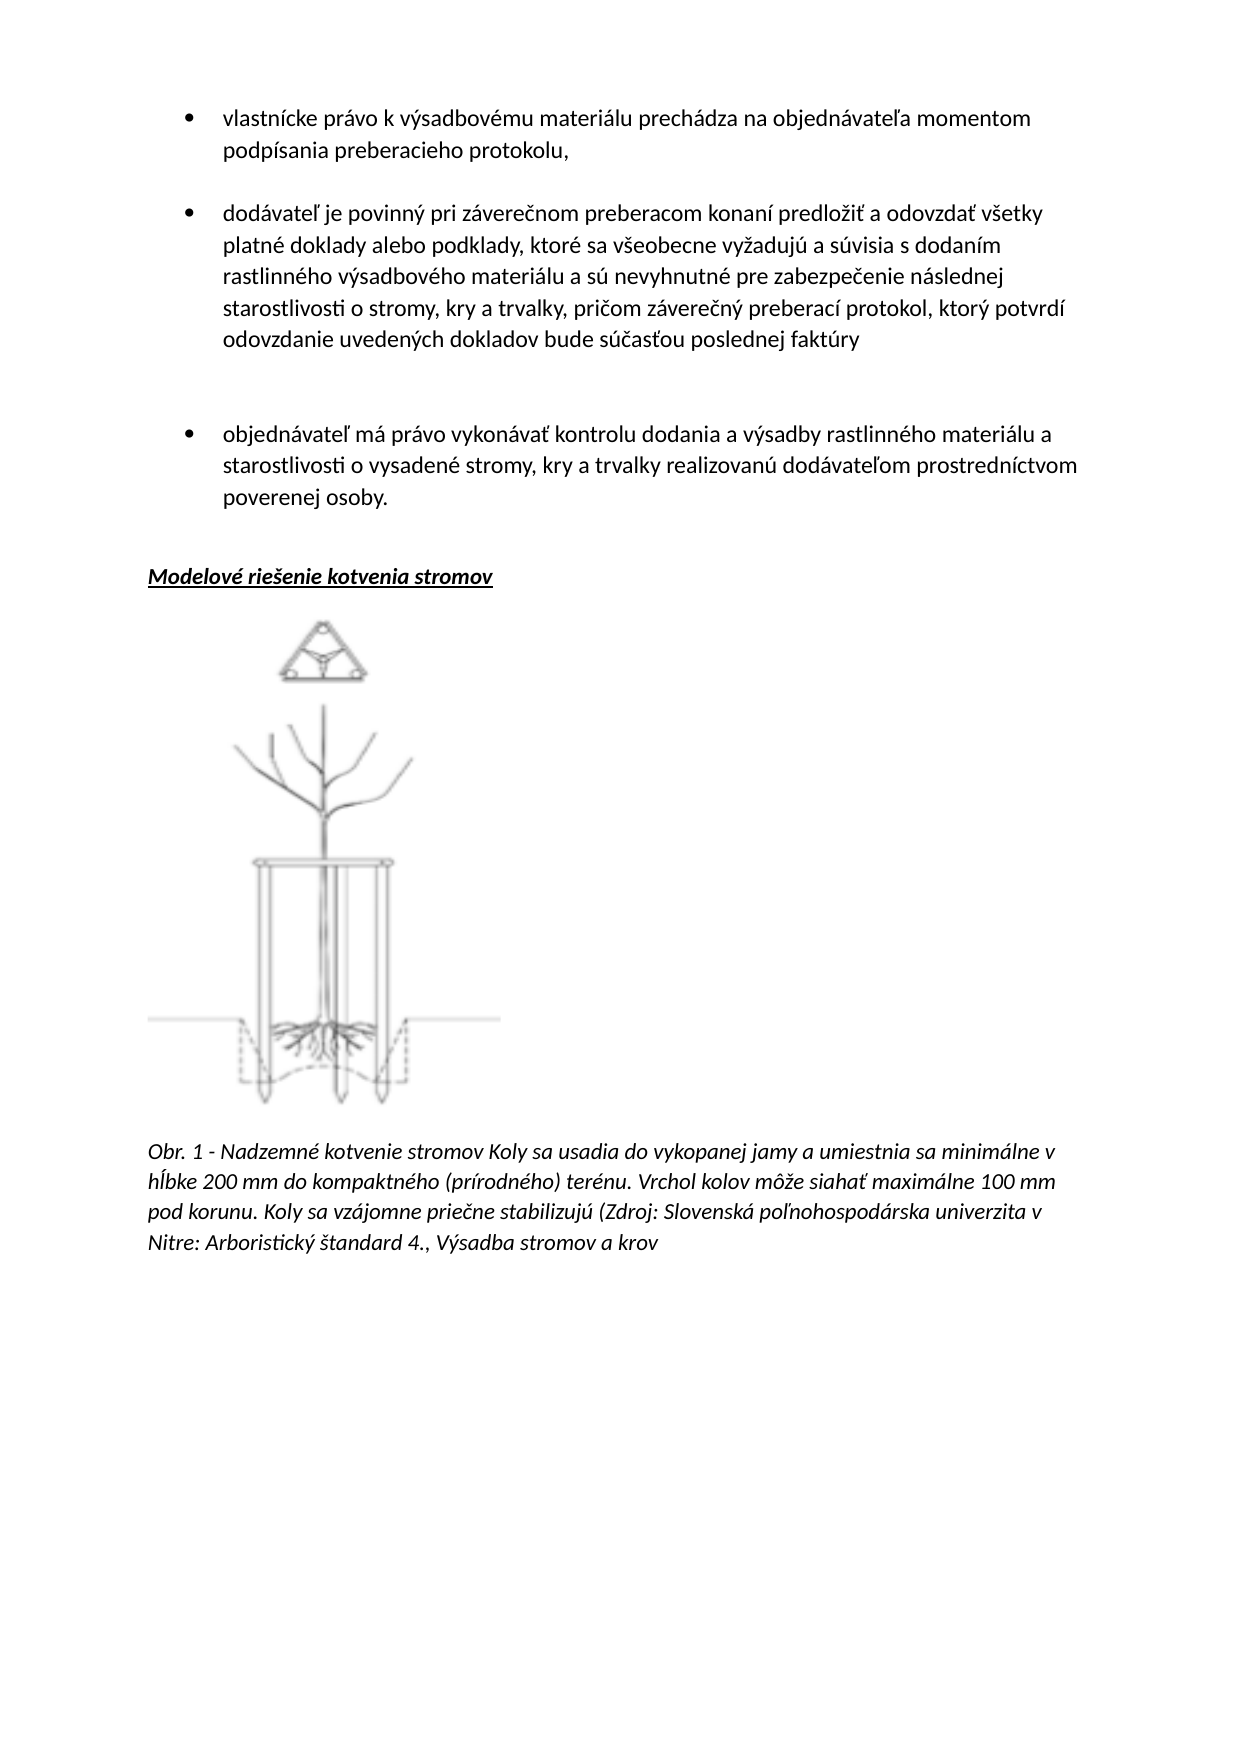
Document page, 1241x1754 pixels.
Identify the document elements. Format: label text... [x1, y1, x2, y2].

list objednávateľ má právo vykonávať kontrolu dodania a výsadby rastlinného materiálu a starostlivosti o vysadené stromy, kry a trvalky realizovanú dodávateľom prostredníctvom poverenej osoby. [185, 419, 1093, 511]
text Modelové riešenie kotvenia stromov [148, 562, 1093, 590]
list vlastnícke právo k výsadbovému materiálu prechádza na objednávateľa momentom podpísania preberacieho protokolu, [185, 103, 1093, 164]
text Obr. 1 - Nadzemné kotvenie stromov Koly sa usadia do vykopanej jamy a umiestnia sa minimálne v hĺbke 200 mm do kompaktného (prírodného) terénu. Vrchol kolov môže siahať maximálne 100 mm pod korunu. Koly sa vzájomne priečne stabilizujú (Zdroj: Slovenská poľnohospodárska univerzita v Nitre: Arboristický štandard 4., Výsadba stromov a krov [148, 1137, 1093, 1256]
list dodávateľ je povinný pri záverečnom preberacom konaní predložiť a odovzdať všetky platné doklady alebo podklady, ktoré sa všeobecne vyžadujú a súvisia s dodaním rastlinného výsadbového materiálu a sú nevyhnutné pre zabezpečenie následnej starostlivosti o stromy, kry a trvalky, pričom záverečný preberací protokol, ktorý potvrdí odovzdanie uvedených dokladov bude súčasťou poslednej faktúry [185, 198, 1093, 354]
